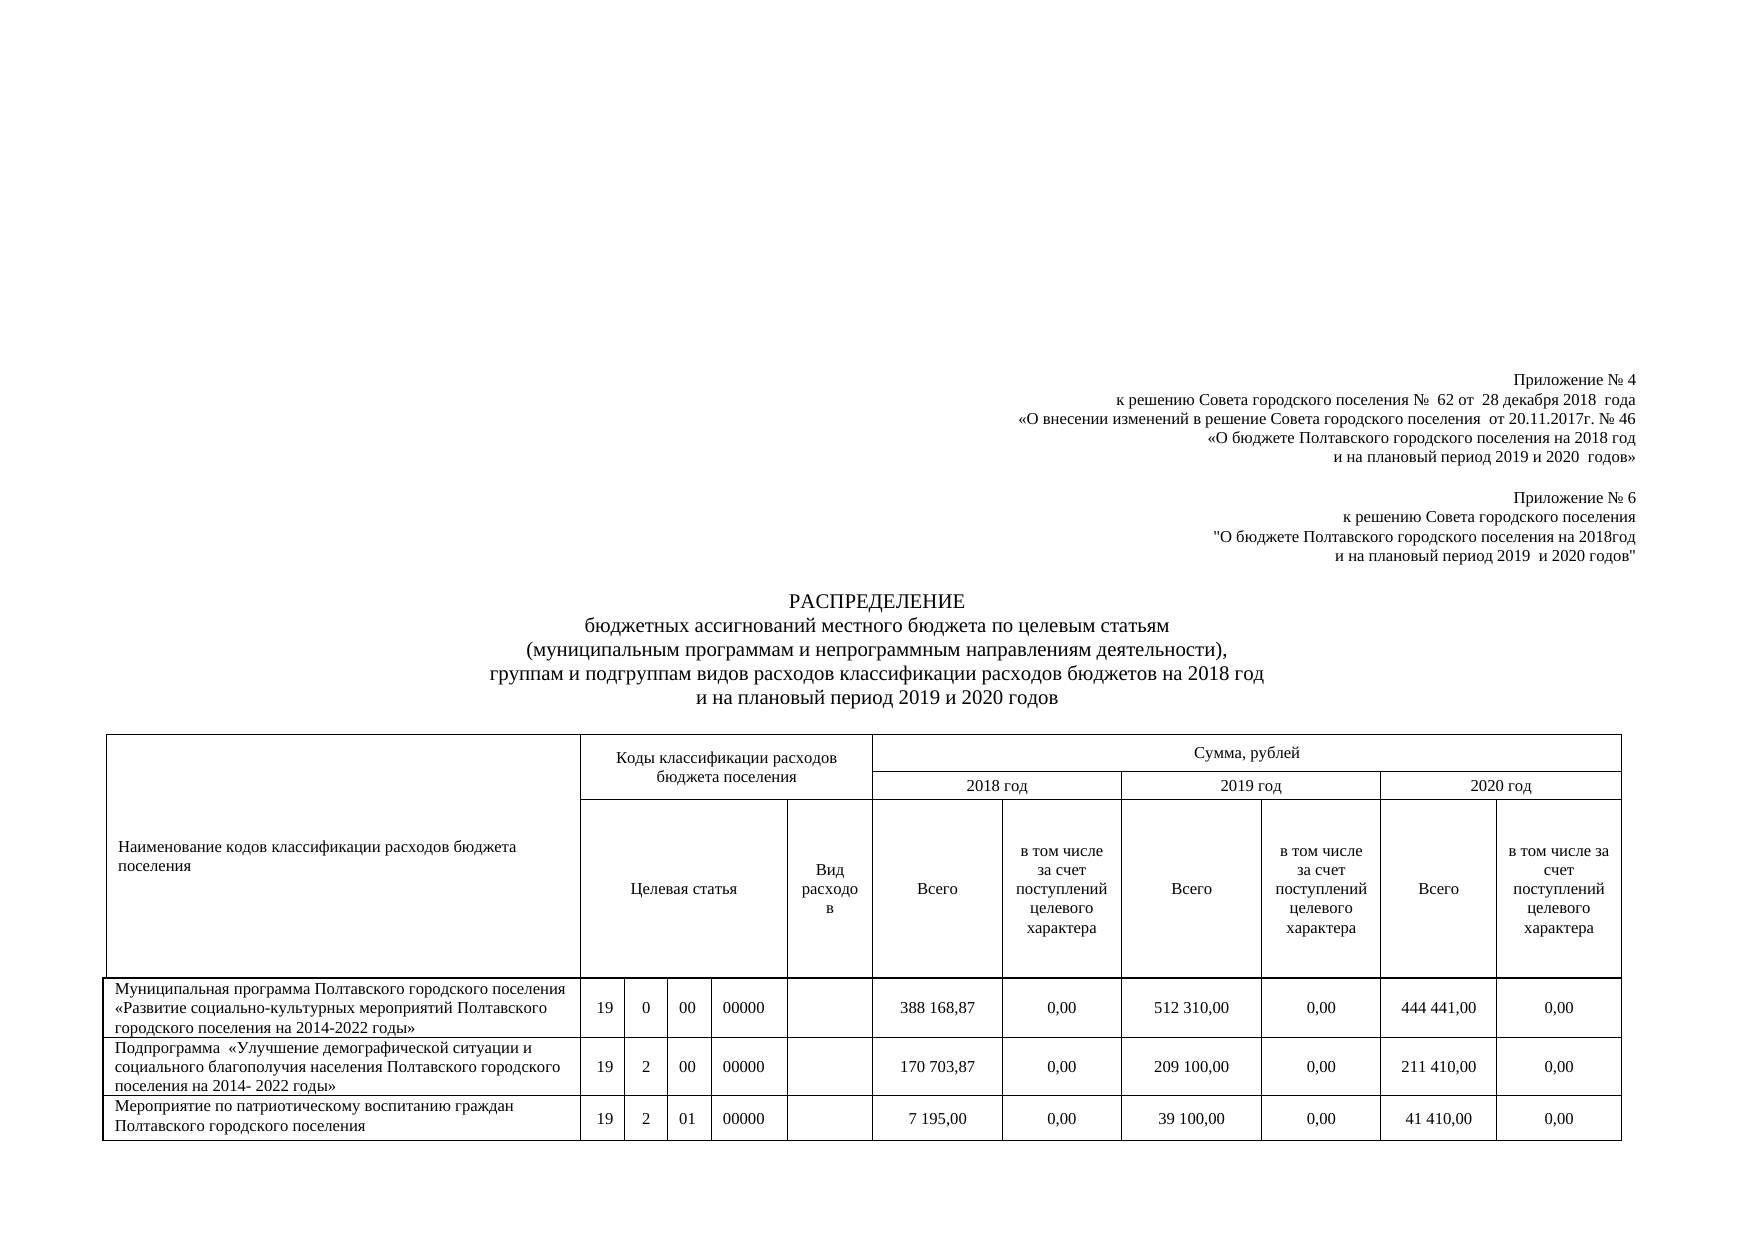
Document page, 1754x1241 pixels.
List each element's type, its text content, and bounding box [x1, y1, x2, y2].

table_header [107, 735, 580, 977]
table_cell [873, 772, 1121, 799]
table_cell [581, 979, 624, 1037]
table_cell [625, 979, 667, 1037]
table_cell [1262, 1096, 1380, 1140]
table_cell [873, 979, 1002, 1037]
text Приложение № 4 [118, 370, 1636, 389]
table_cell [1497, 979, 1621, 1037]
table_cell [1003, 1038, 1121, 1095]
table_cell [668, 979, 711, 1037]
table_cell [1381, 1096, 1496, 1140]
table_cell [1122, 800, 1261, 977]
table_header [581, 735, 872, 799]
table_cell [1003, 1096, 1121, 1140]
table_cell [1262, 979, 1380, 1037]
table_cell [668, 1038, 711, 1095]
text «О внесении изменений в решение Совета городского поселения от 20.11.2017г. № 46 [118, 408, 1636, 428]
text Приложение № 6 [118, 488, 1636, 507]
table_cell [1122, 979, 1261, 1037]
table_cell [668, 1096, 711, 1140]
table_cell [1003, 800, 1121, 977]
text (муниципальным программам и непрограммным направлениям деятельности), [118, 637, 1636, 661]
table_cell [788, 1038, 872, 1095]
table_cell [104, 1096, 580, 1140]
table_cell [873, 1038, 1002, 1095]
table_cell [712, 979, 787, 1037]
text к решению Совета городского поселения № 62 от 28 декабря 2018 года [118, 389, 1636, 408]
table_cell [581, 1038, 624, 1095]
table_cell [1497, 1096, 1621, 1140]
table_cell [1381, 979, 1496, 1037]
text и на плановый период 2019 и 2020 годов [118, 685, 1636, 709]
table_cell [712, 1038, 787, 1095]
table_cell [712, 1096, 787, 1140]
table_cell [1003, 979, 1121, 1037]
text группам и подгруппам видов расходов классификации расходов бюджетов на 2018 год [118, 661, 1636, 685]
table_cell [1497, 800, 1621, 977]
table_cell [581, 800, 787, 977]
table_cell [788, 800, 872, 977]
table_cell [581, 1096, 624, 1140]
text «О бюджете Полтавского городского поселения на 2018 год [118, 428, 1636, 447]
text и на плановый период 2019 и 2020 годов" [118, 546, 1636, 565]
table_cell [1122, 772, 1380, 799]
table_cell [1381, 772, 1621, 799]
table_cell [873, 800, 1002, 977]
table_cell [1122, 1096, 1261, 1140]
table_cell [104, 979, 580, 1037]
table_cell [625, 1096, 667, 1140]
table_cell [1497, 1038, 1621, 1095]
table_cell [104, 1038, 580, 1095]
text бюджетных ассигнований местного бюджета по целевым статьям [118, 613, 1636, 637]
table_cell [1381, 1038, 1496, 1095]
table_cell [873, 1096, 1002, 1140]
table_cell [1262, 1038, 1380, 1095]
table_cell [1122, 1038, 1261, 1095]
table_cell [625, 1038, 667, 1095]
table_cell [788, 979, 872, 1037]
text РАСПРЕДЕЛЕНИЕ [118, 589, 1636, 613]
text и на плановый период 2019 и 2020 годов» [118, 447, 1636, 466]
text "О бюджете Полтавского городского поселения на 2018год [118, 526, 1636, 546]
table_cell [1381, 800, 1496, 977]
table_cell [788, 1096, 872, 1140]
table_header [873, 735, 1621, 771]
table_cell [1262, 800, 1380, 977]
text к решению Совета городского поселения [118, 507, 1636, 526]
